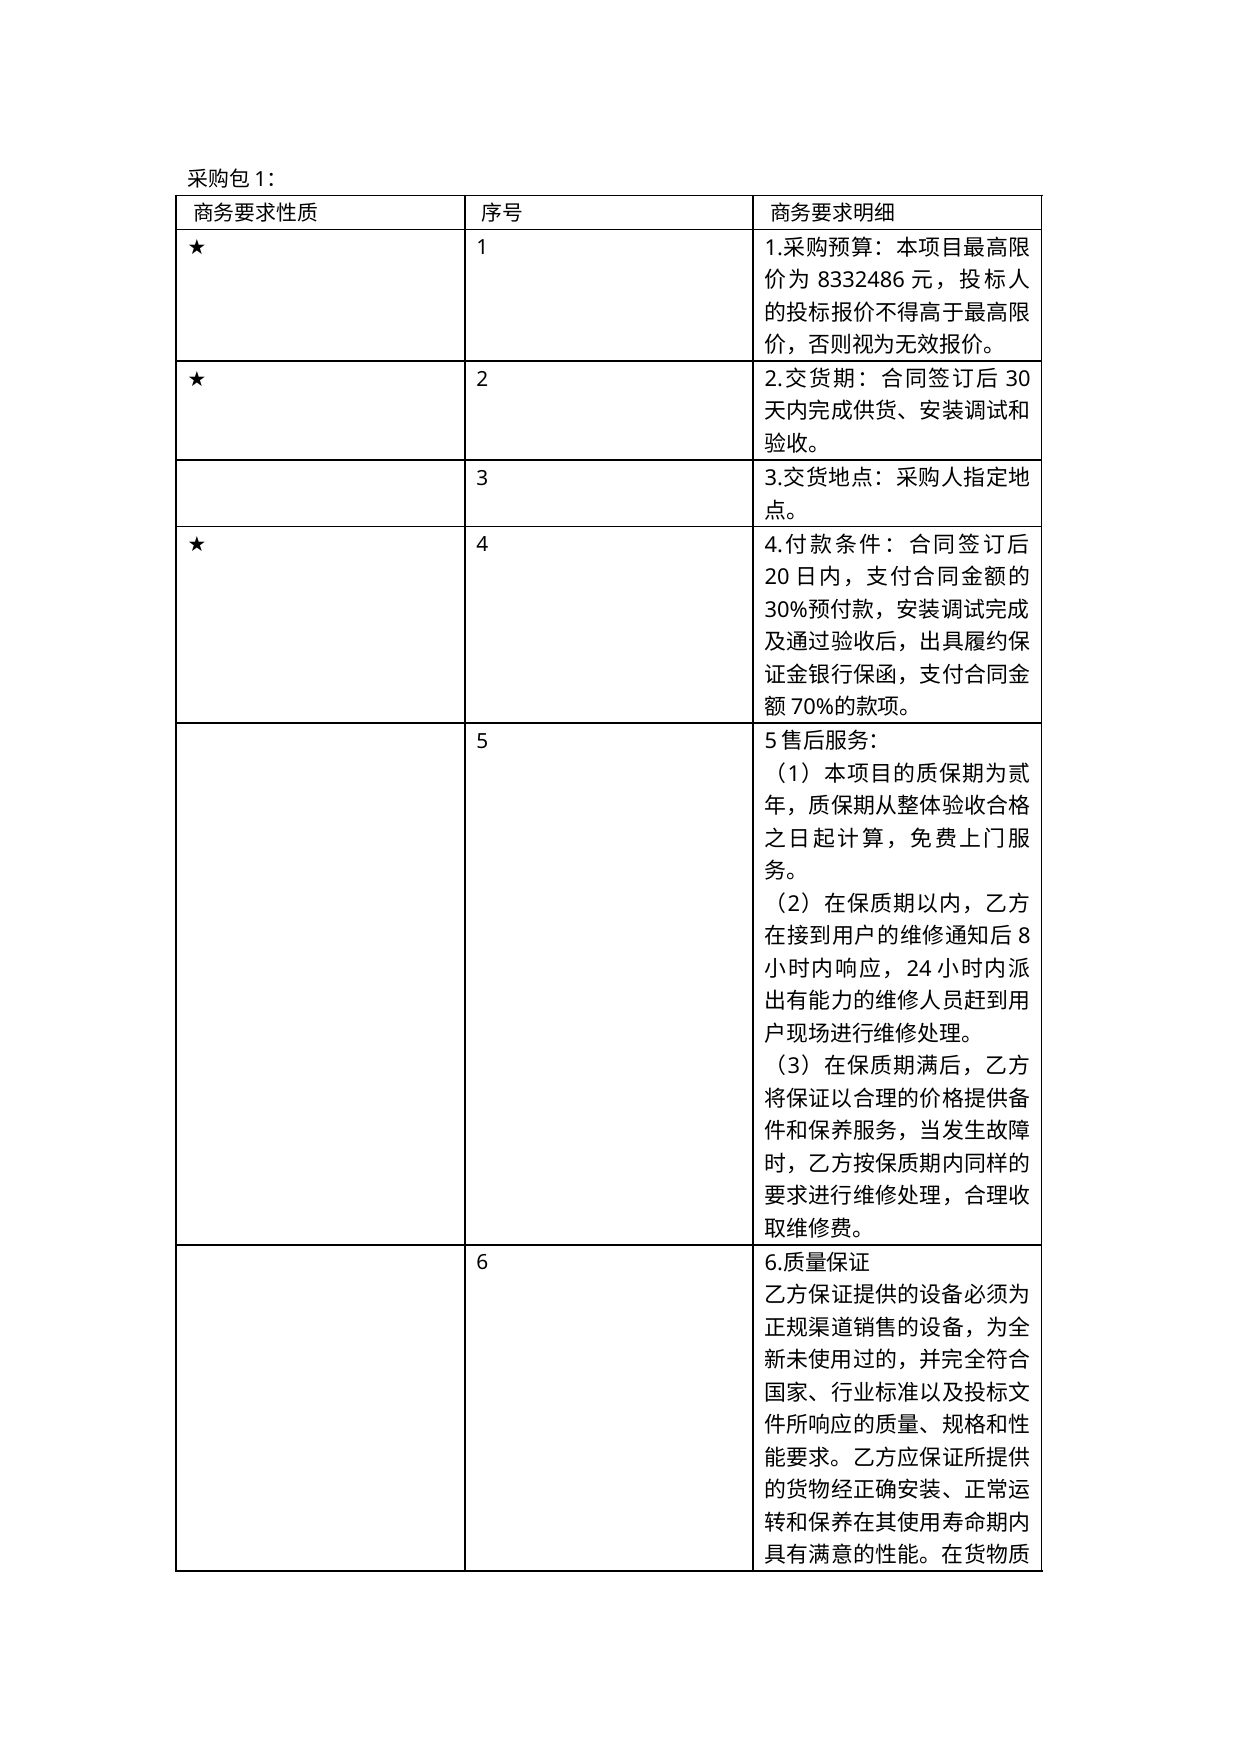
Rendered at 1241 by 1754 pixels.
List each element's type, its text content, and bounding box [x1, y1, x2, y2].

table_header 商务要求性质 [177, 196, 464, 228]
table_cell ★ [177, 230, 464, 360]
table_cell 3 [466, 461, 752, 526]
table_cell 1.采购预算：本项目最高限价为8332486元，投标人的投标报价不得高于最高限价，否则视为无效报价。 [754, 230, 1041, 360]
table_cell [754, 1246, 1041, 1570]
table_cell [177, 1246, 464, 1570]
table_cell 6 [466, 1246, 752, 1570]
table_cell 2 [466, 362, 752, 459]
table_header 商务要求明细 [754, 196, 1041, 228]
table_cell ★ [177, 527, 464, 722]
table_cell [177, 724, 464, 1244]
table_cell 3.交货地点：采购人指定地点。 [754, 461, 1041, 526]
table_header 序号 [466, 196, 752, 228]
table_cell 5售后服务： （1）本项目的质保期为贰年，质保期从整体验收合格之日起计算，免费上门服务。 （2）在保质期以内，乙方在接到用户的维修通知后8小时内响应，24小时内派出有能力的维修人员赶到用户现场进行维修处理。 （3）在保质期满后，乙方将保证以合理的价格提供备件和保养服务，当发生故障时，乙方按保质期内同样的要求进行维修处理，合理收取维修费。 [754, 724, 1041, 1244]
table_cell [177, 461, 464, 526]
text 采购包1： [187, 162, 1053, 194]
table_cell 1 [466, 230, 752, 360]
table_cell ★ [177, 362, 464, 459]
table_cell 4.付款条件：合同签订后20日内，支付合同金额的30%预付款，安装调试完成及通过验收后，出具履约保证金银行保函，支付合同金额70%的款项。 [754, 527, 1041, 722]
table_cell 2.交货期：合同签订后30天内完成供货、安装调试和验收。 [754, 362, 1041, 459]
table_cell 4 [466, 527, 752, 722]
table_cell 5 [466, 724, 752, 1244]
